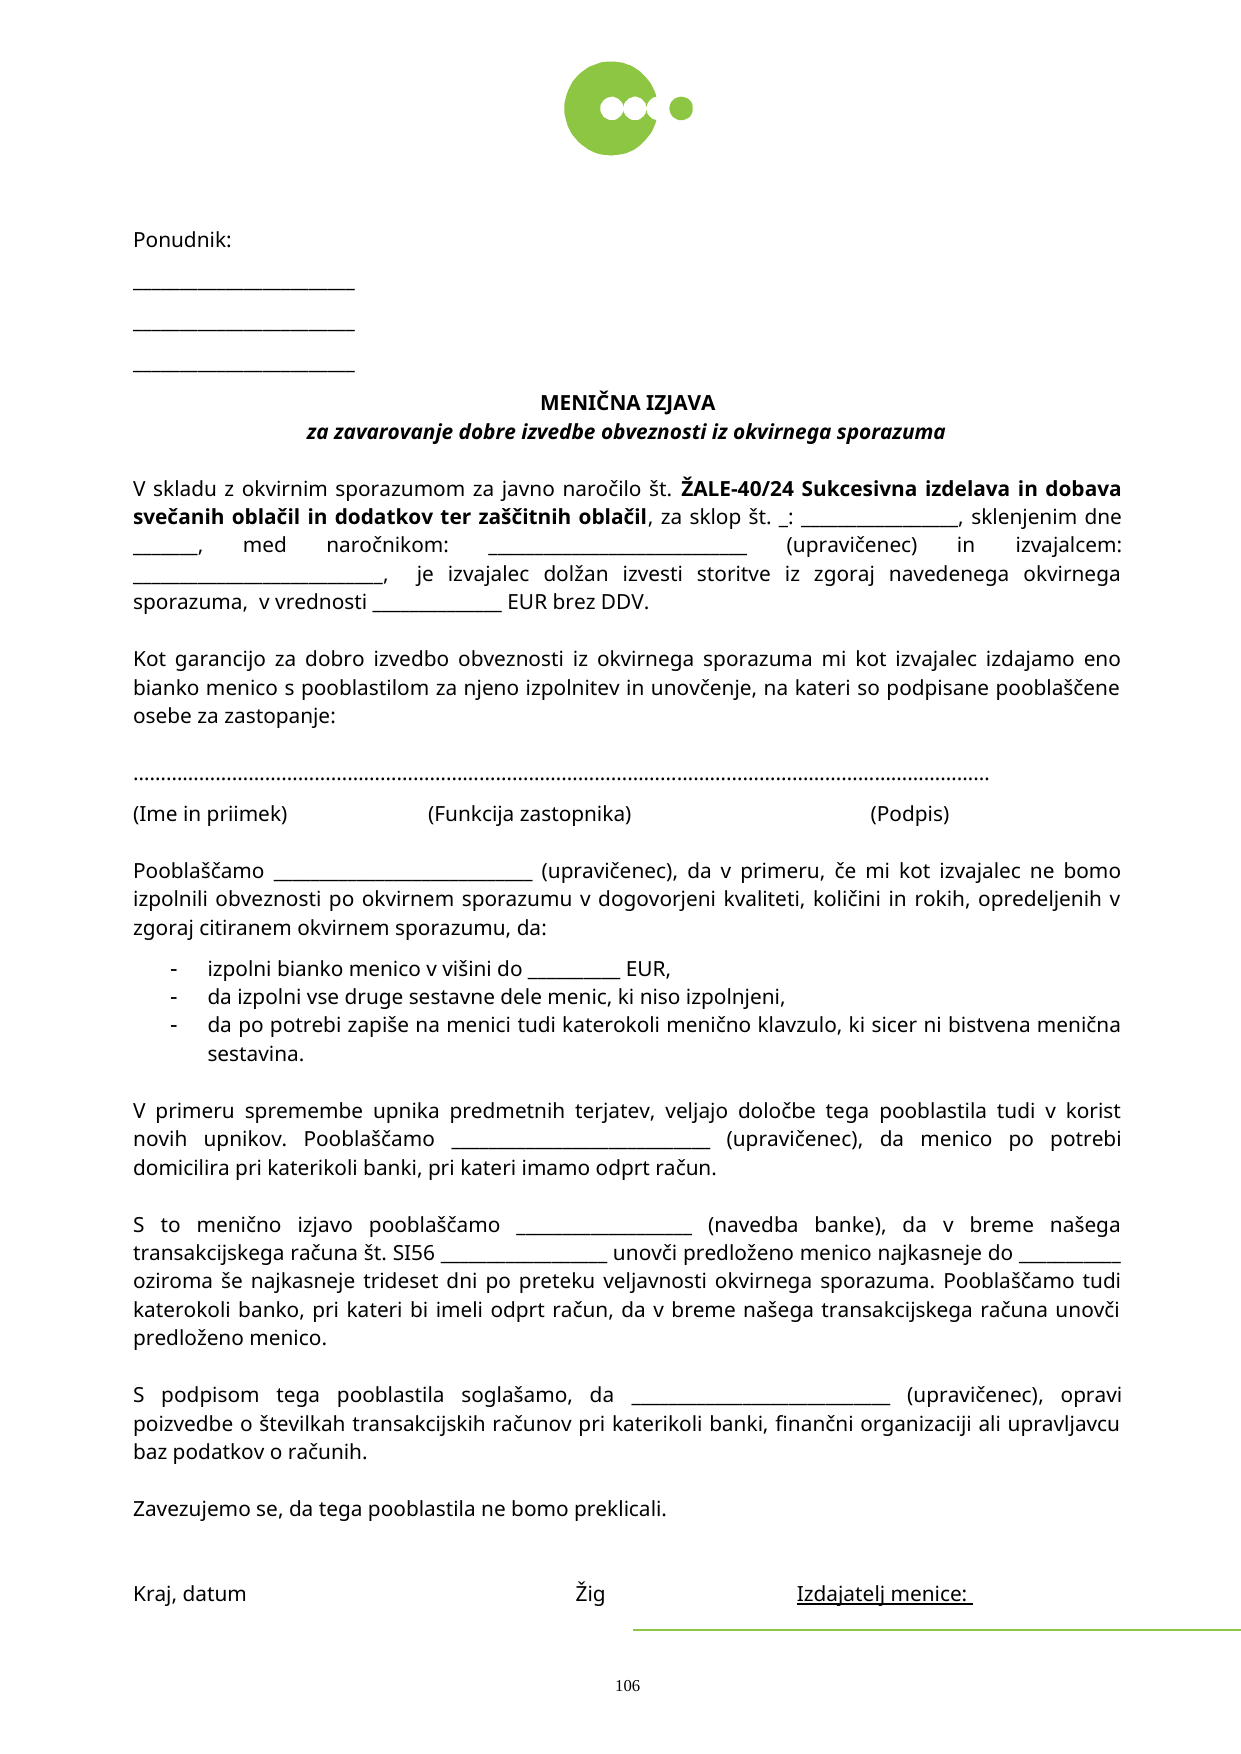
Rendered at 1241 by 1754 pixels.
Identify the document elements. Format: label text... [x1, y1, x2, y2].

text S podpisom tega pooblastila soglašamo, da ____________________________ (upravičenec), opravi poizvedbe o številkah transakcijskih računov pri katerikoli banki, finančni organizaciji ali upravljavcu baz podatkov o računih. [133, 1380, 1122, 1466]
list da po potrebi zapiše na menici tudi katerokoli menično klavzulo, ki sicer ni bistvena menična sestavina. [170, 1011, 1122, 1067]
list da izpolni vse druge sestavne dele menic, ki niso izpolnjeni, [170, 982, 1122, 1011]
text ________________________ [133, 347, 1122, 376]
text ………………………………………………………………………………………………………………………………………… [133, 758, 1122, 787]
text ________________________ [133, 266, 1122, 294]
list izpolni bianko menico v višini do __________ EUR, [170, 954, 1122, 982]
text (Ime in priimek) (Funkcija zastopnika) (Podpis) [133, 799, 1122, 827]
text ________________________ [133, 307, 1122, 335]
text Kraj, datum Žig Izdajatelj menice: [133, 1579, 1122, 1608]
text Pooblaščamo ____________________________ (upravičenec), da v primeru, če mi kot izvajalec ne bomo izpolnili obveznosti po okvirnem sporazumu v dogovorjeni kvaliteti, količini in rokih, opredeljenih v zgoraj citiranem okvirnem sporazumu, da: [133, 856, 1122, 941]
text V primeru spremembe upnika predmetnih terjatev, veljajo določbe tega pooblastila tudi v korist novih upnikov. Pooblaščamo ____________________________ (upravičenec), da menico po potrebi domicilira pri katerikoli banki, pri kateri imamo odprt račun. [133, 1096, 1122, 1181]
text V skladu z okvirnim sporazumom za javno naročilo št. ŽALE-40/24 Sukcesivna izdelava in dobava svečanih oblačil in dodatkov ter zaščitnih oblačil, za sklop št. _: _________________, sklenjenim dne _______, med naročnikom: ____________________________ (upravičenec) in izvajalcem: ___________________________, je izvajalec dolžan izvesti storitve iz zgoraj navedenega okvirnega sporazuma, v vrednosti ______________ EUR brez DDV. [133, 474, 1122, 616]
text Kot garancijo za dobro izvedbo obveznosti iz okvirnega sporazuma mi kot izvajalec izdajamo eno bianko menico s pooblastilom za njeno izpolnitev in unovčenje, na kateri so podpisane pooblaščene osebe za zastopanje: [133, 644, 1122, 730]
text za zavarovanje dobre izvedbe obveznosti iz okvirnega sporazuma [133, 417, 1122, 445]
text S to menično izjavo pooblaščamo ___________________ (navedba banke), da v breme našega transakcijskega računa št. SI56 __________________ unovči predloženo menico najkasneje do ___________ oziroma še najkasneje trideset dni po preteku veljavnosti okvirnega sporazuma. Pooblaščamo tudi katerokoli banko, pri kateri bi imeli odprt račun, da v breme našega transakcijskega računa unovči predloženo menico. [133, 1210, 1122, 1352]
text Zavezujemo se, da tega pooblastila ne bomo preklicali. [133, 1494, 1122, 1522]
text MENIČNA IZJAVA [133, 388, 1122, 417]
text Ponudnik: [133, 225, 1122, 253]
